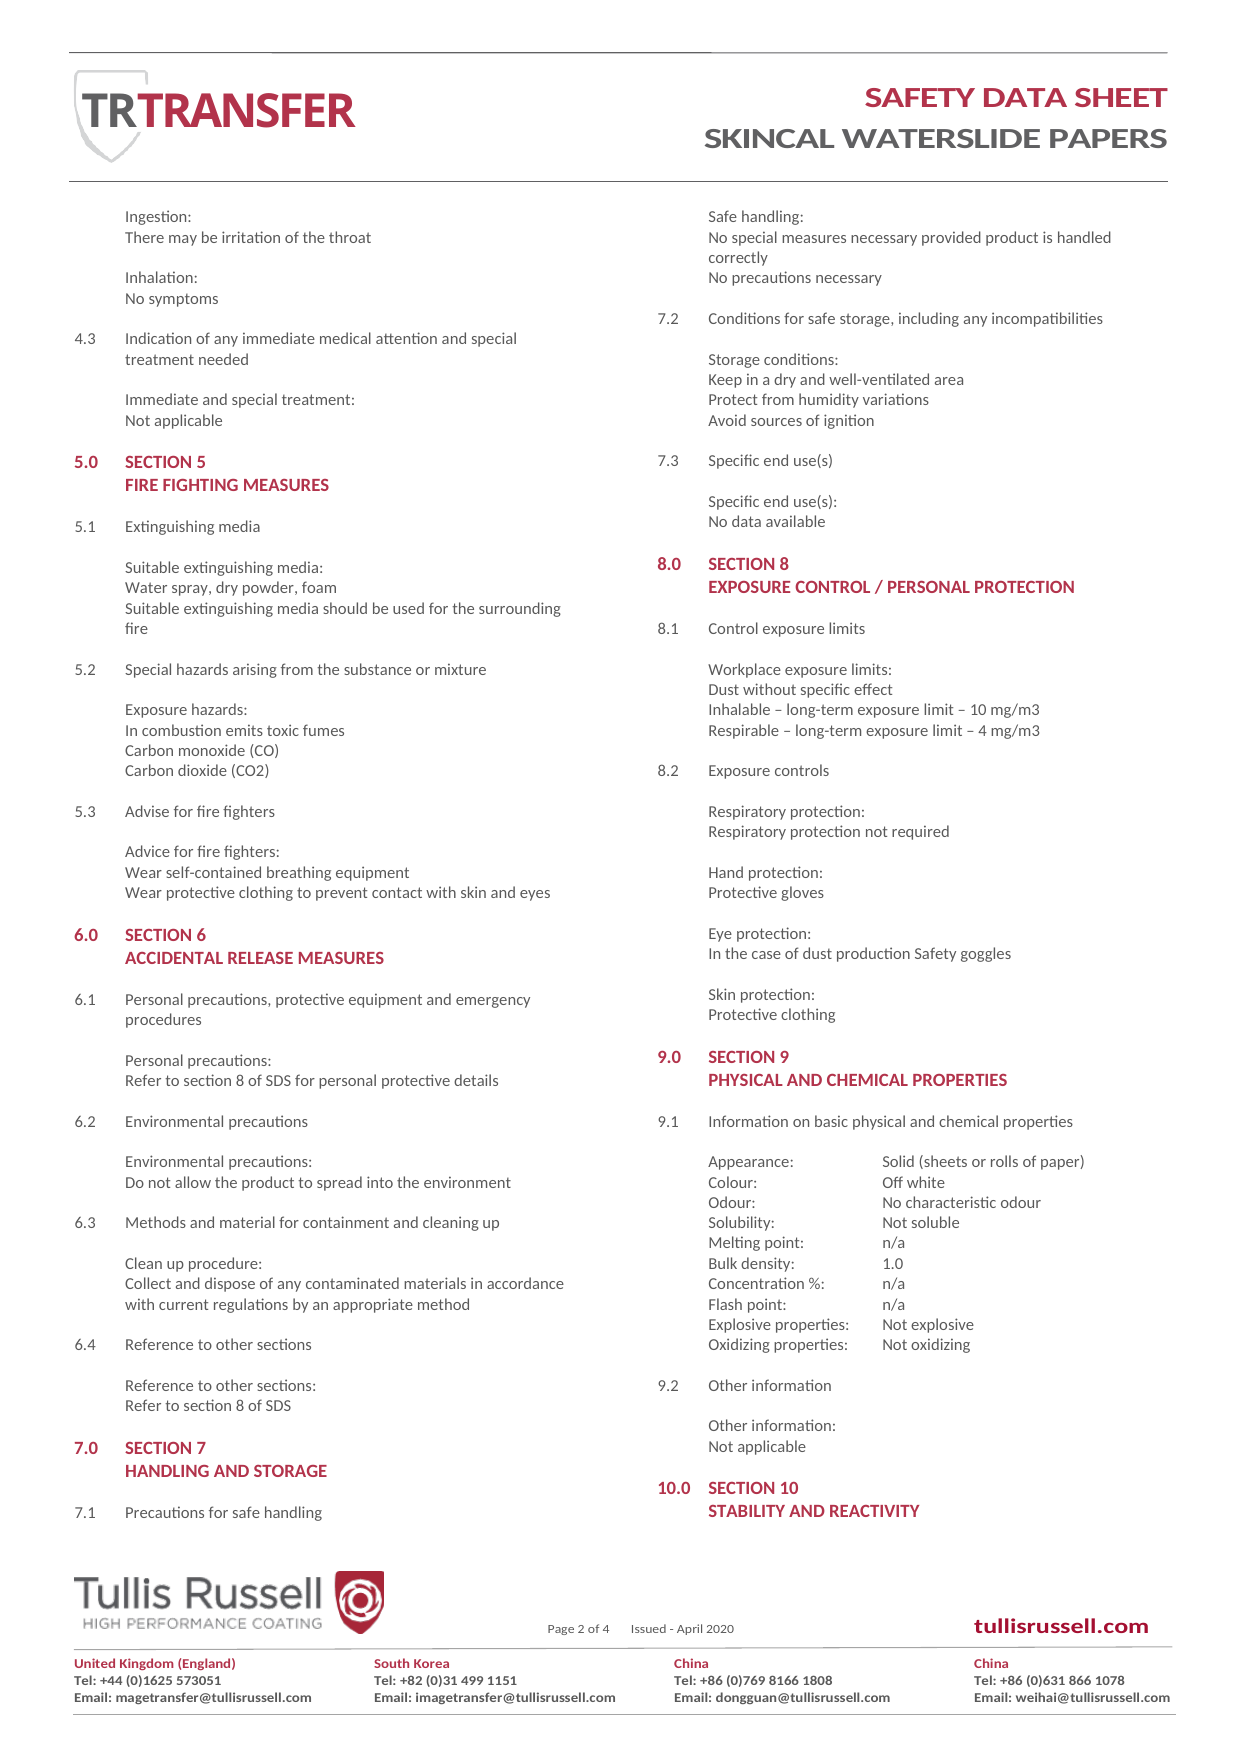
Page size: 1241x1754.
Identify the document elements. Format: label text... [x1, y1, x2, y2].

list SECTION 5 [74, 451, 583, 473]
list Wear self-contained breathing equipment [125, 862, 583, 882]
list Ingestion: [125, 207, 583, 227]
list No precautions necessary [708, 268, 1166, 288]
list Not applicable [708, 1436, 1166, 1456]
list Respiratory protection not required [708, 821, 1166, 842]
list There may be irritation of the throat [125, 227, 583, 247]
list FIRE FIGHTING MEASURES [125, 473, 583, 496]
list Inhalation: [125, 268, 583, 288]
list Do not allow the product to spread into the environment [125, 1172, 583, 1192]
list Protective gloves [708, 882, 1166, 903]
list Flash point: n/a [708, 1294, 1166, 1314]
list No special measures necessary provided product is handled correctly [708, 227, 1166, 268]
list ACCIDENTAL RELEASE MEASURES [125, 946, 583, 969]
list Conditions for safe storage, including any incompatibilities [657, 308, 1166, 329]
list Specific end use(s): [708, 491, 1166, 511]
list Carbon dioxide (CO2) [125, 760, 583, 781]
list Other information [657, 1375, 1166, 1395]
list Refer to section 8 of SDS for personal protective details [125, 1070, 583, 1091]
list In combustion emits toxic fumes [125, 720, 583, 740]
list Eye protection: [708, 923, 1166, 943]
list Solubility: Not soluble [708, 1212, 1166, 1233]
list Explosive properties: Not explosive [708, 1314, 1166, 1334]
list Environmental precautions [74, 1111, 583, 1131]
list SECTION 9 [657, 1045, 1166, 1068]
list Storage conditions: [708, 349, 1166, 369]
list Refer to section 8 of SDS [125, 1395, 583, 1416]
list Specific end use(s) [657, 451, 1166, 471]
list Protective clothing [708, 1004, 1166, 1024]
list Protect from humidity variations [708, 389, 1166, 410]
list PHYSICAL AND CHEMICAL PROPERTIES [708, 1068, 1166, 1091]
list Dust without specific effect [708, 679, 1166, 699]
list Collect and dispose of any contaminated materials in accordance with current regulations by an appropriate method [125, 1273, 583, 1314]
list Special hazards arising from the substance or mixture [74, 659, 583, 679]
list SECTION 10 [657, 1477, 1166, 1499]
list HANDLING AND STORAGE [125, 1459, 583, 1482]
list Concentration %: n/a [708, 1273, 1166, 1294]
list Appearance: Solid (sheets or rolls of paper) [708, 1152, 1166, 1172]
list Melting point: n/a [708, 1233, 1166, 1253]
picture [73, 70, 149, 163]
list Bulk density: 1.0 [708, 1253, 1166, 1273]
list Clean up procedure: [125, 1253, 583, 1273]
list Respirable – long-term exposure limit – 4 mg/m3 [708, 720, 1166, 740]
list Indication of any immediate medical attention and special treatment needed [74, 329, 583, 369]
list Respiratory protection: [708, 801, 1166, 821]
list Skin protection: [708, 984, 1166, 1004]
list Safe handling: [708, 207, 1166, 227]
list Oxidizing properties: Not oxidizing [708, 1334, 1166, 1355]
list Other information: [708, 1416, 1166, 1436]
list Reference to other sections [74, 1334, 583, 1355]
list No data available [708, 511, 1166, 532]
list Control exposure limits [657, 618, 1166, 638]
list Advise for fire fighters [74, 801, 583, 821]
list Inhalable – long-term exposure limit – 10 mg/m3 [708, 699, 1166, 720]
list EXPOSURE CONTROL / PERSONAL PROTECTION [708, 575, 1166, 598]
list Exposure hazards: [125, 699, 583, 720]
list SECTION 6 [74, 923, 583, 946]
list SECTION 7 [74, 1436, 583, 1459]
list Extinguishing media [74, 517, 583, 537]
list Colour: Off white [708, 1172, 1166, 1192]
list No symptoms [125, 288, 583, 308]
list Immediate and special treatment: [125, 389, 583, 410]
list Suitable extinguishing media should be used for the surrounding fire [125, 598, 583, 638]
list Carbon monoxide (CO) [125, 740, 583, 760]
list In the case of dust production Safety goggles [708, 943, 1166, 963]
list Wear protective clothing to prevent contact with skin and eyes [125, 882, 583, 903]
list Workplace exposure limits: [708, 659, 1166, 679]
list Personal precautions: [125, 1050, 583, 1070]
list Keep in a dry and well-ventilated area [708, 369, 1166, 389]
list Environmental precautions: [125, 1152, 583, 1172]
list Advice for fire fighters: [125, 842, 583, 862]
list STABILITY AND REACTIVITY [708, 1499, 1166, 1522]
list Reference to other sections: [125, 1375, 583, 1395]
list Avoid sources of ignition [708, 410, 1166, 430]
list Not applicable [125, 410, 583, 430]
list Water spray, dry powder, foam [125, 578, 583, 598]
list Exposure controls [657, 760, 1166, 781]
list Hand protection: [708, 862, 1166, 882]
list Suitable extinguishing media: [125, 557, 583, 578]
list Precautions for safe handling [74, 1502, 583, 1522]
list Information on basic physical and chemical properties [657, 1111, 1166, 1131]
list SECTION 8 [657, 552, 1166, 575]
list Personal precautions, protective equipment and emergency procedures [74, 989, 583, 1030]
list Methods and material for containment and cleaning up [74, 1212, 583, 1233]
list Odour: No characteristic odour [708, 1192, 1166, 1212]
